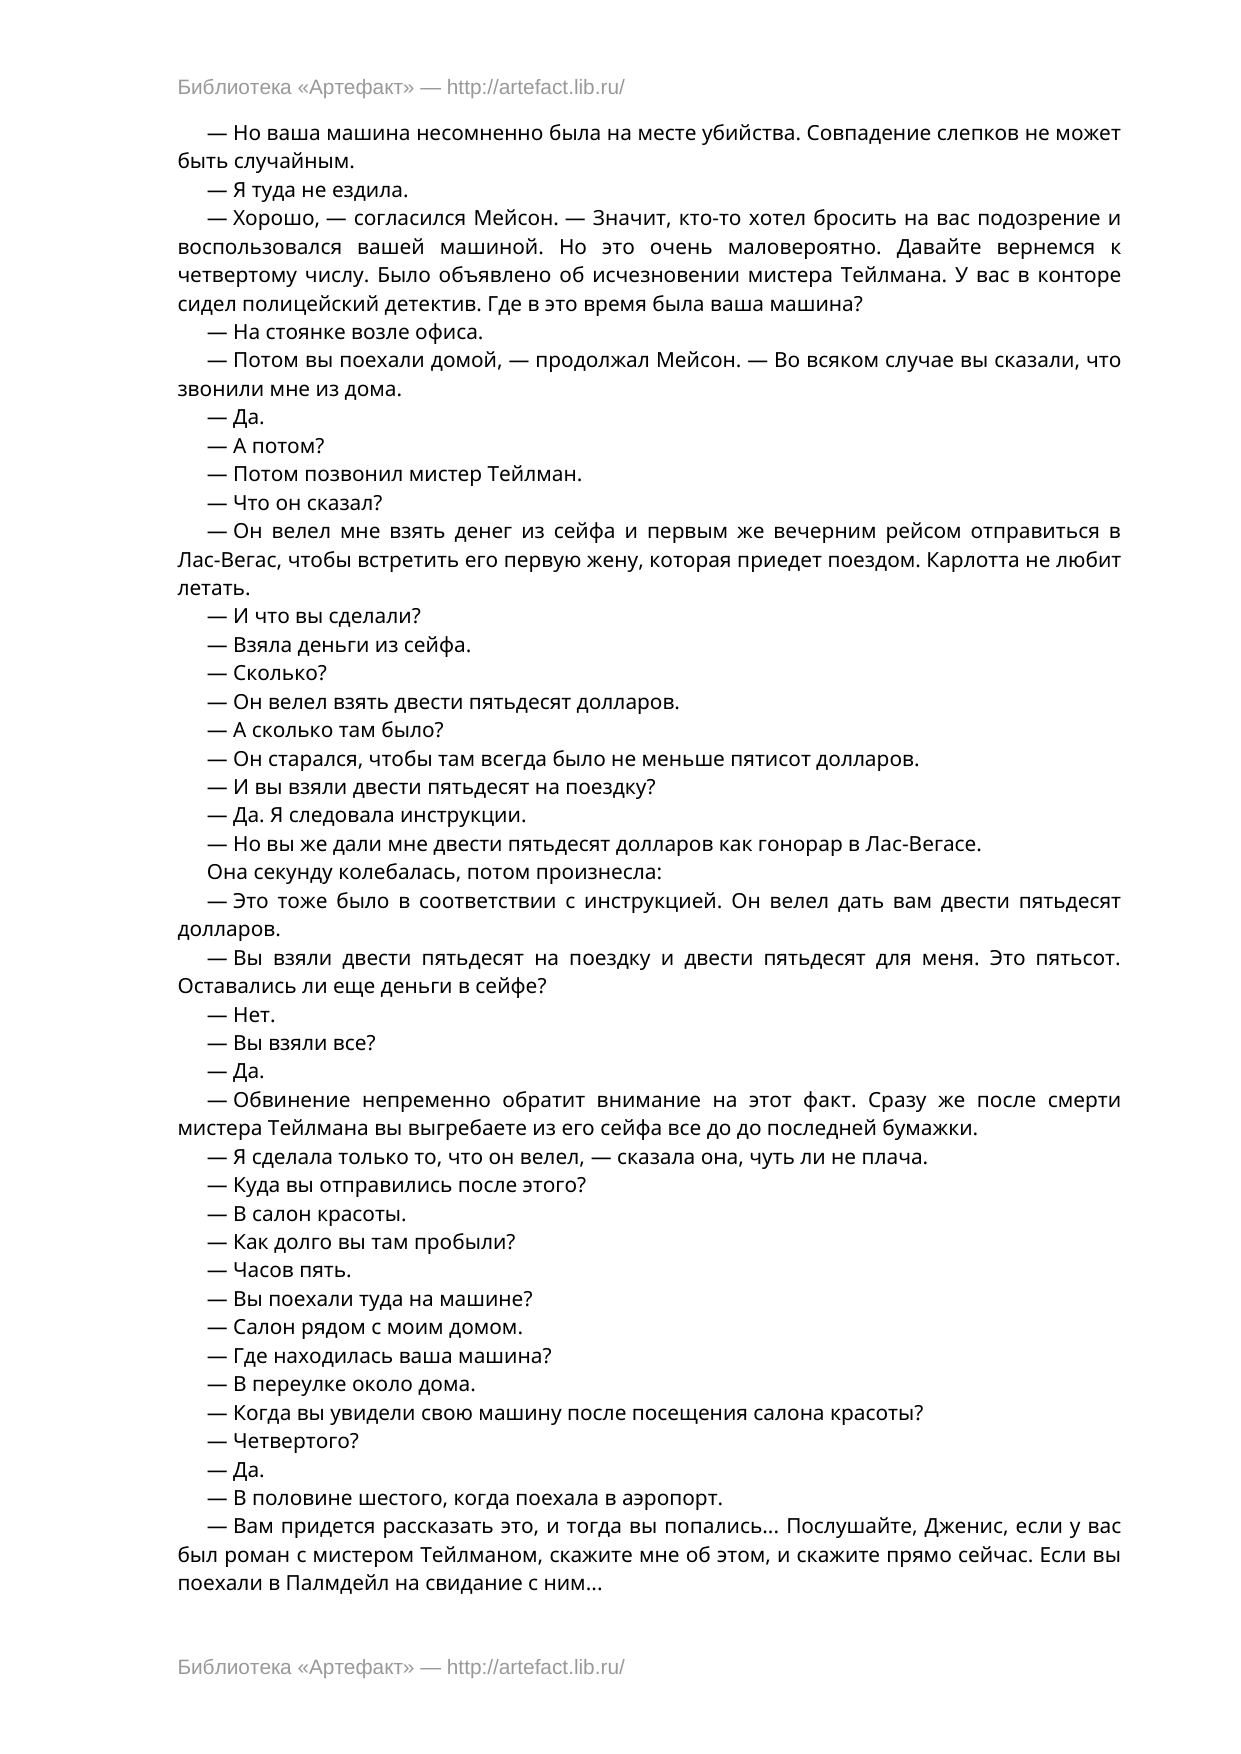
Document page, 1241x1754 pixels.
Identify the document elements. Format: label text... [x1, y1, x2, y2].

text — Куда вы отправились после этого? [177, 1170, 1122, 1199]
text — Где находилась ваша машина? [177, 1341, 1122, 1369]
text — Взяла деньги из сейфа. [177, 630, 1122, 658]
text — В салон красоты. [177, 1199, 1122, 1227]
text — И что вы сделали? [177, 602, 1122, 630]
text — Когда вы увидели свою машину после посещения салона красоты? [177, 1398, 1122, 1426]
text Она секунду колебалась, потом произнесла: [177, 857, 1122, 886]
text — Я туда не ездила. [177, 175, 1122, 203]
text — Но ваша машина несомненно была на месте убийства. Совпадение слепков не может быть случайным. [177, 118, 1122, 175]
text — И вы взяли двести пятьдесят на поездку? [177, 772, 1122, 801]
text — Вы взяли все? [177, 1028, 1122, 1057]
text — Я сделала только то, что он велел, — сказала она, чуть ли не плача. [177, 1142, 1122, 1170]
text — Но вы же дали мне двести пятьдесят долларов как гонорар в Лас-Вегасе. [177, 829, 1122, 857]
text — Как долго вы там пробыли? [177, 1227, 1122, 1256]
text — Что он сказал? [177, 488, 1122, 516]
text — Сколько? [177, 658, 1122, 687]
text — А сколько там было? [177, 715, 1122, 744]
text — На стоянке возле офиса. [177, 317, 1122, 346]
text — Потом позвонил мистер Тейлман. [177, 459, 1122, 488]
text — Салон рядом с моим домом. [177, 1312, 1122, 1341]
text — Часов пять. [177, 1256, 1122, 1284]
text — В половине шестого, когда поехала в аэропорт. [177, 1483, 1122, 1512]
text — Четвертого? [177, 1426, 1122, 1455]
text — Да. Я следовала инструкции. [177, 801, 1122, 829]
text — Обвинение непременно обратит внимание на этот факт. Сразу же после смерти мистера Тейлмана вы выгребаете из его сейфа все до до последней бумажки. [177, 1085, 1122, 1142]
text — В переулке около дома. [177, 1369, 1122, 1398]
text — Это тоже было в соответствии с инструкцией. Он велел дать вам двести пятьдесят долларов. [177, 886, 1122, 943]
text — Вы поехали туда на машине? [177, 1284, 1122, 1312]
text — Да. [177, 402, 1122, 431]
text — Он велел взять двести пятьдесят долларов. [177, 687, 1122, 715]
text — Да. [177, 1057, 1122, 1085]
text — Хорошо, — согласился Мейсон. — Значит, кто-то хотел бросить на вас подозрение и воспользовался вашей машиной. Но это очень маловероятно. Давайте вернемся к четвертому числу. Было объявлено об исчезновении мистера Тейлмана. У вас в конторе сидел полицейский детектив. Где в это время была ваша машина? [177, 203, 1122, 317]
text — А потом? [177, 431, 1122, 459]
text — Нет. [177, 1000, 1122, 1028]
text — Вы взяли двести пятьдесят на поездку и двести пятьдесят для меня. Это пятьсот. Оставались ли еще деньги в сейфе? [177, 943, 1122, 1000]
text — Да. [177, 1455, 1122, 1483]
text — Вам придется рассказать это, и тогда вы попались... Послушайте, Дженис, если у вас был роман с мистером Тейлманом, скажите мне об этом, и скажите прямо сейчас. Если вы поехали в Палмдейл на свидание с ним... [177, 1512, 1122, 1597]
text — Потом вы поехали домой, — продолжал Мейсон. — Во всяком случае вы сказали, что звонили мне из дома. [177, 346, 1122, 402]
text — Он велел мне взять денег из сейфа и первым же вечерним рейсом отправиться в Лас-Вегас, чтобы встретить его первую жену, которая приедет поездом. Карлотта не любит летать. [177, 516, 1122, 602]
text — Он старался, чтобы там всегда было не меньше пятисот долларов. [177, 744, 1122, 772]
